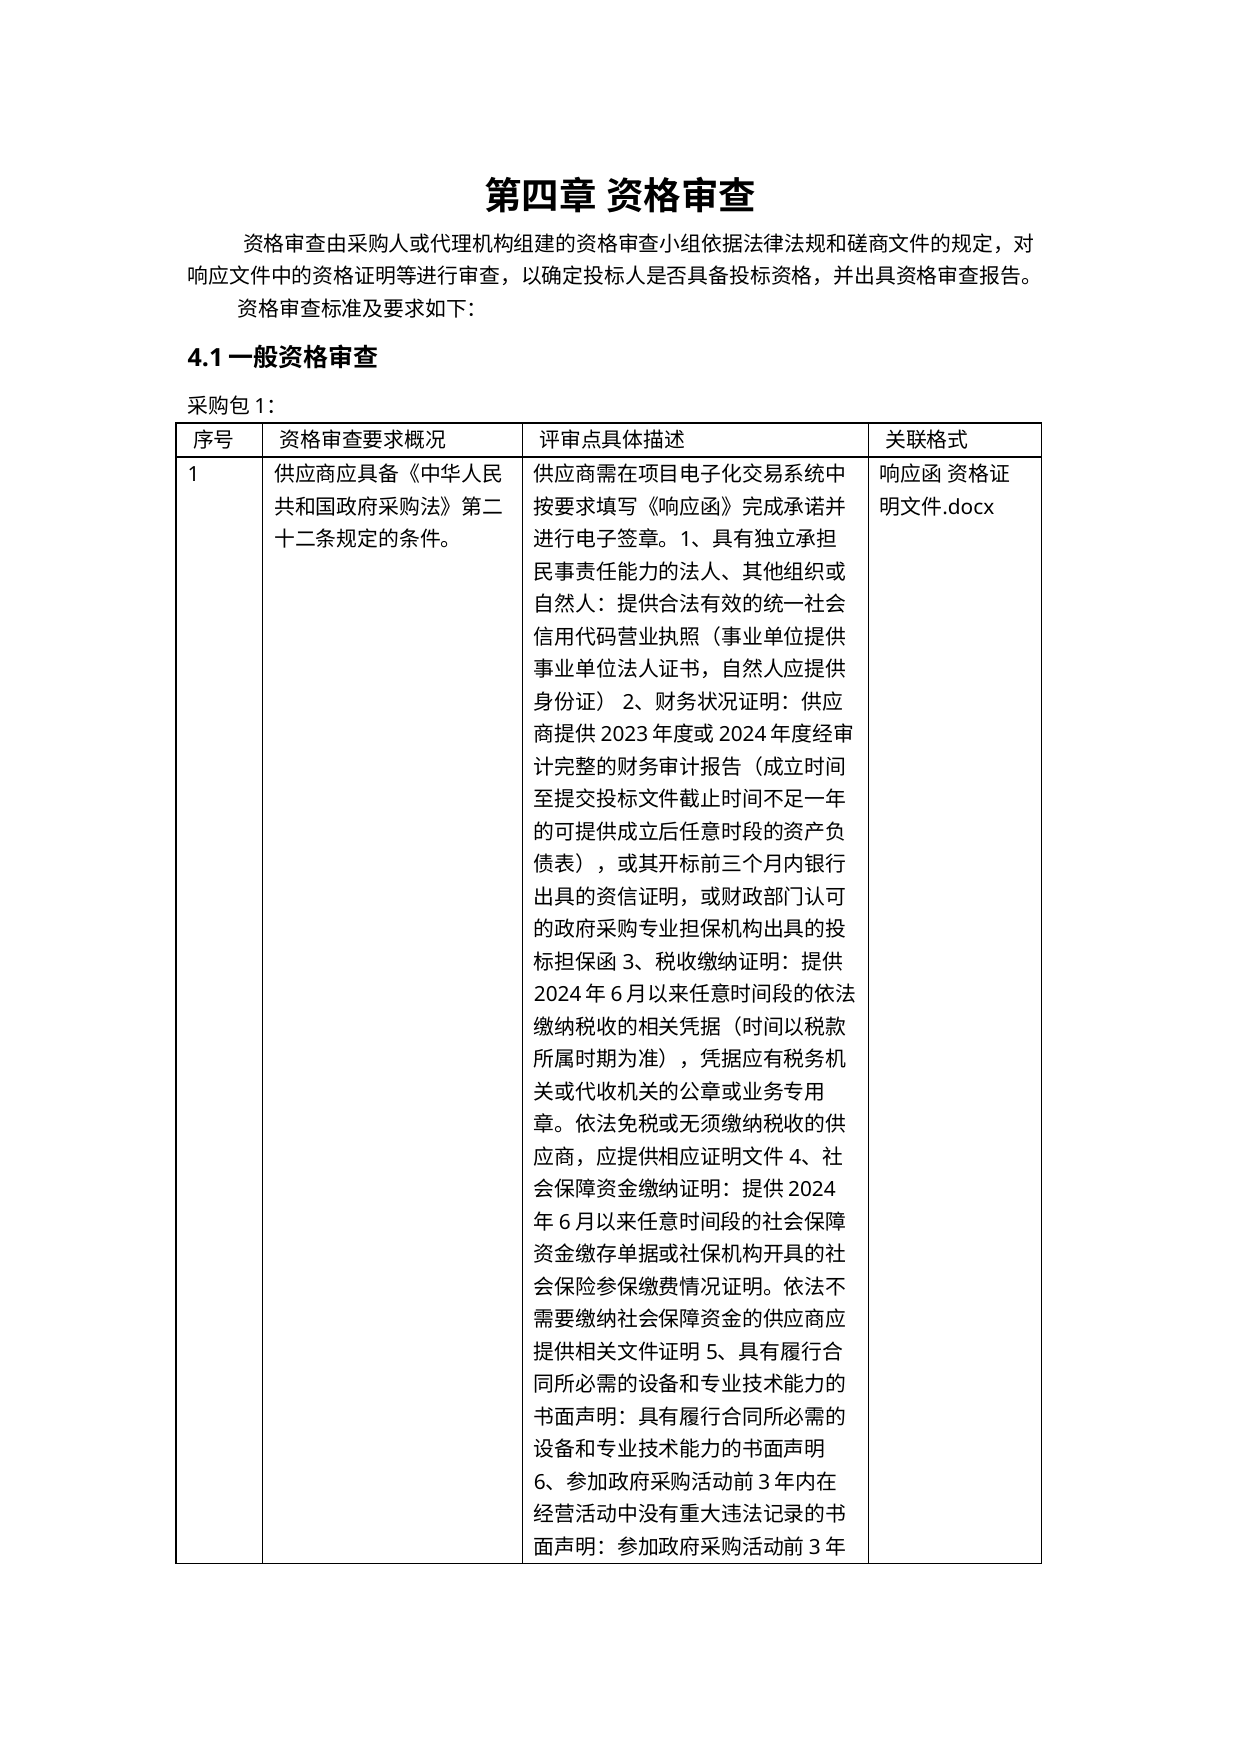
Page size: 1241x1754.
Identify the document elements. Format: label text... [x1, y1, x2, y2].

text 第四章 资格审查 [187, 162, 1053, 227]
text 4.1一般资格审查 [187, 324, 1053, 389]
table_cell 1 [177, 458, 262, 1563]
table_header 序号 [177, 424, 262, 456]
table_header 资格审查要求概况 [263, 424, 522, 456]
text 资格审查由采购人或代理机构组建的资格审查小组依据法律法规和磋商文件的规定，对响应文件中的资格证明等进行审查，以确定投标人是否具备投标资格，并出具资格审查报告。 [187, 227, 1053, 292]
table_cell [263, 458, 522, 1563]
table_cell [523, 458, 868, 1563]
table_header 评审点具体描述 [523, 424, 868, 456]
table_header 关联格式 [869, 424, 1041, 456]
table_cell 响应函 资格证明文件.docx [869, 458, 1041, 1563]
text 采购包1： [187, 389, 1053, 422]
text 资格审查标准及要求如下： [187, 292, 1053, 324]
